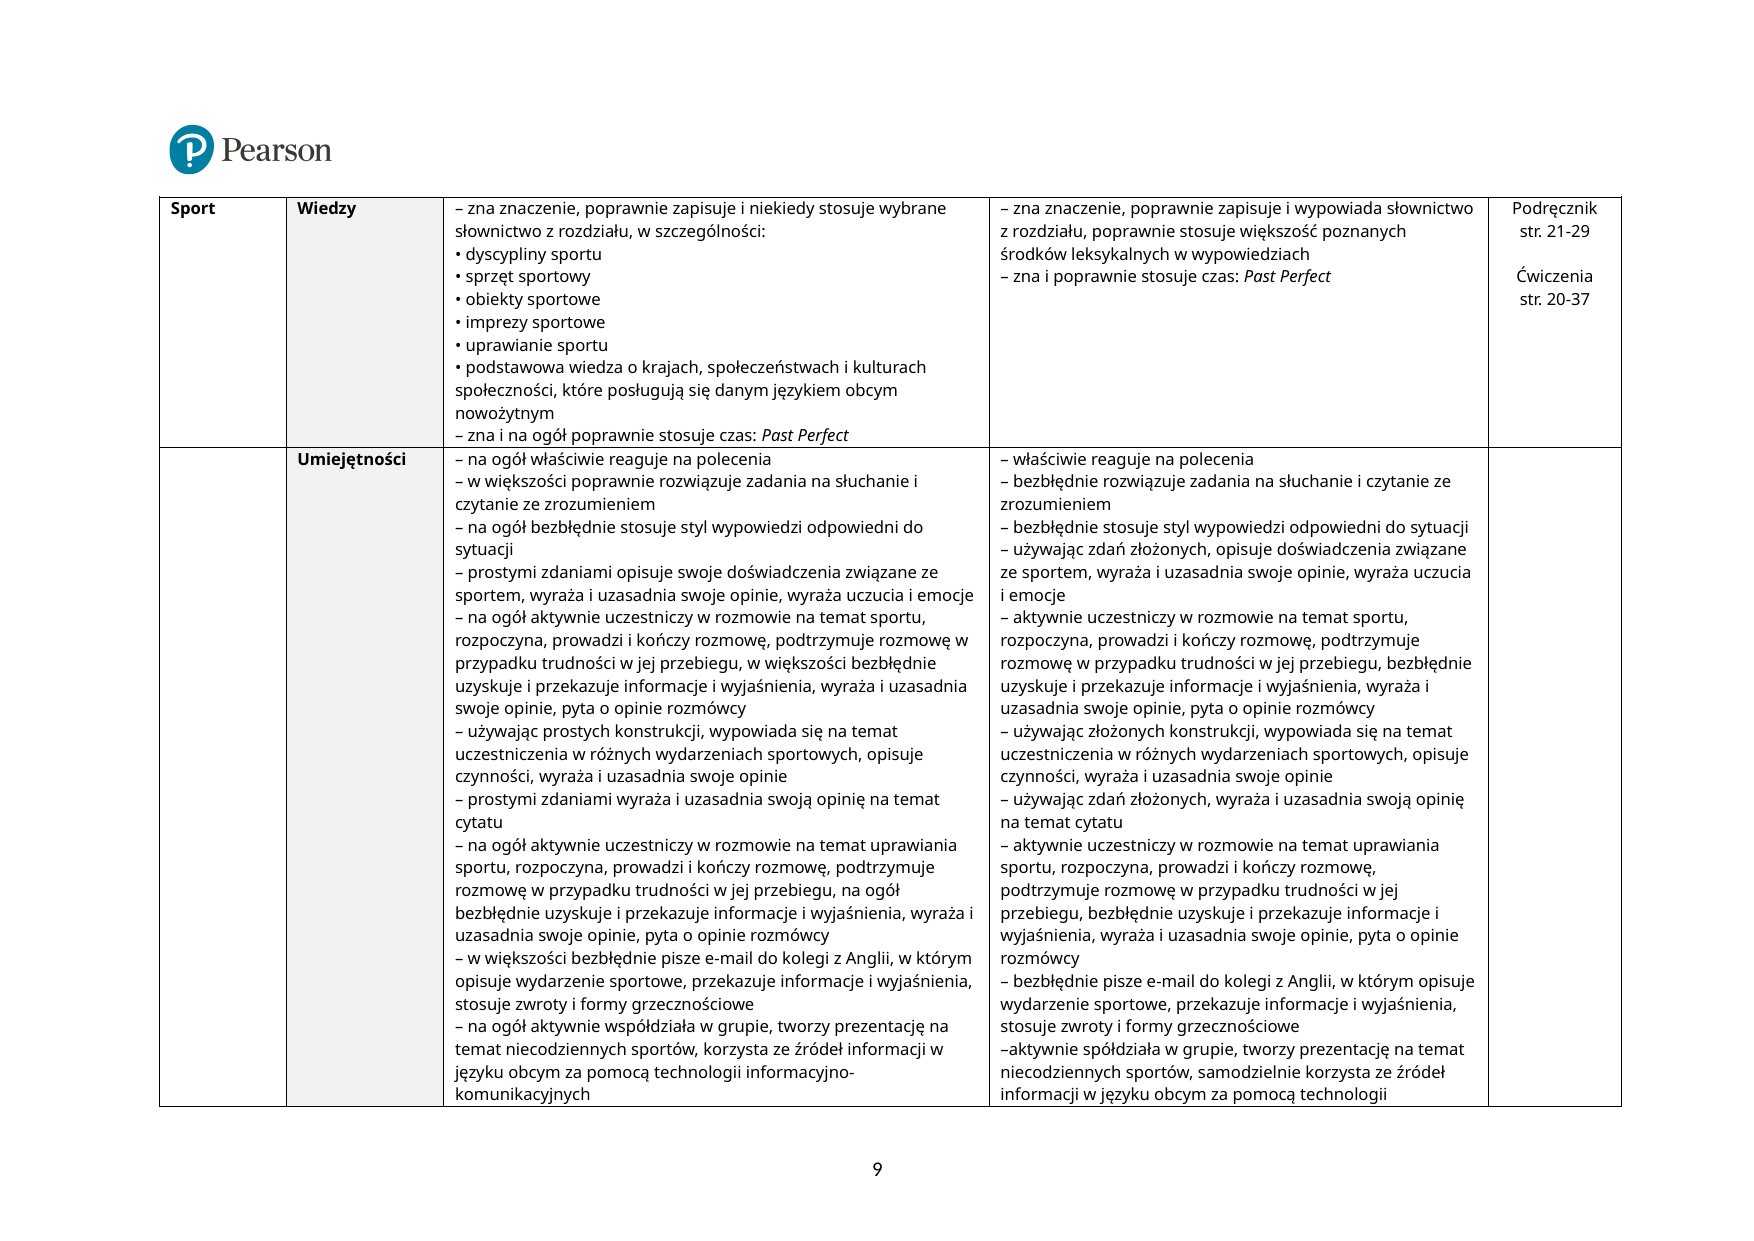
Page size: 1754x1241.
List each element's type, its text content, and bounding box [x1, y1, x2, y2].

table_cell Wiedzy [287, 198, 443, 447]
table_cell – zna znaczenie, poprawnie zapisuje i wypowiada słownictwo z rozdziału, poprawnie stosuje większość poznanych środków leksykalnych w wypowiedziach – zna i poprawnie stosuje czas: Past Perfect [990, 198, 1488, 447]
table_cell Umiejętności [287, 448, 443, 1106]
table_cell Sport [160, 198, 286, 447]
table_cell [1489, 448, 1621, 1106]
table_cell [160, 448, 286, 1106]
table_cell Podręcznik str. 21-29 Ćwiczenia str. 20-37 [1489, 198, 1621, 447]
table_cell – zna znaczenie, poprawnie zapisuje i niekiedy stosuje wybrane słownictwo z rozdziału, w szczególności: • dyscypliny sportu • sprzęt sportowy • obiekty sportowe • imprezy sportowe • uprawianie sportu • podstawowa wiedza o krajach, społeczeństwach i kulturach społeczności, które posługują się danym językiem obcym nowożytnym – zna i na ogół poprawnie stosuje czas: Past Perfect [444, 198, 989, 447]
picture [147, 102, 354, 197]
